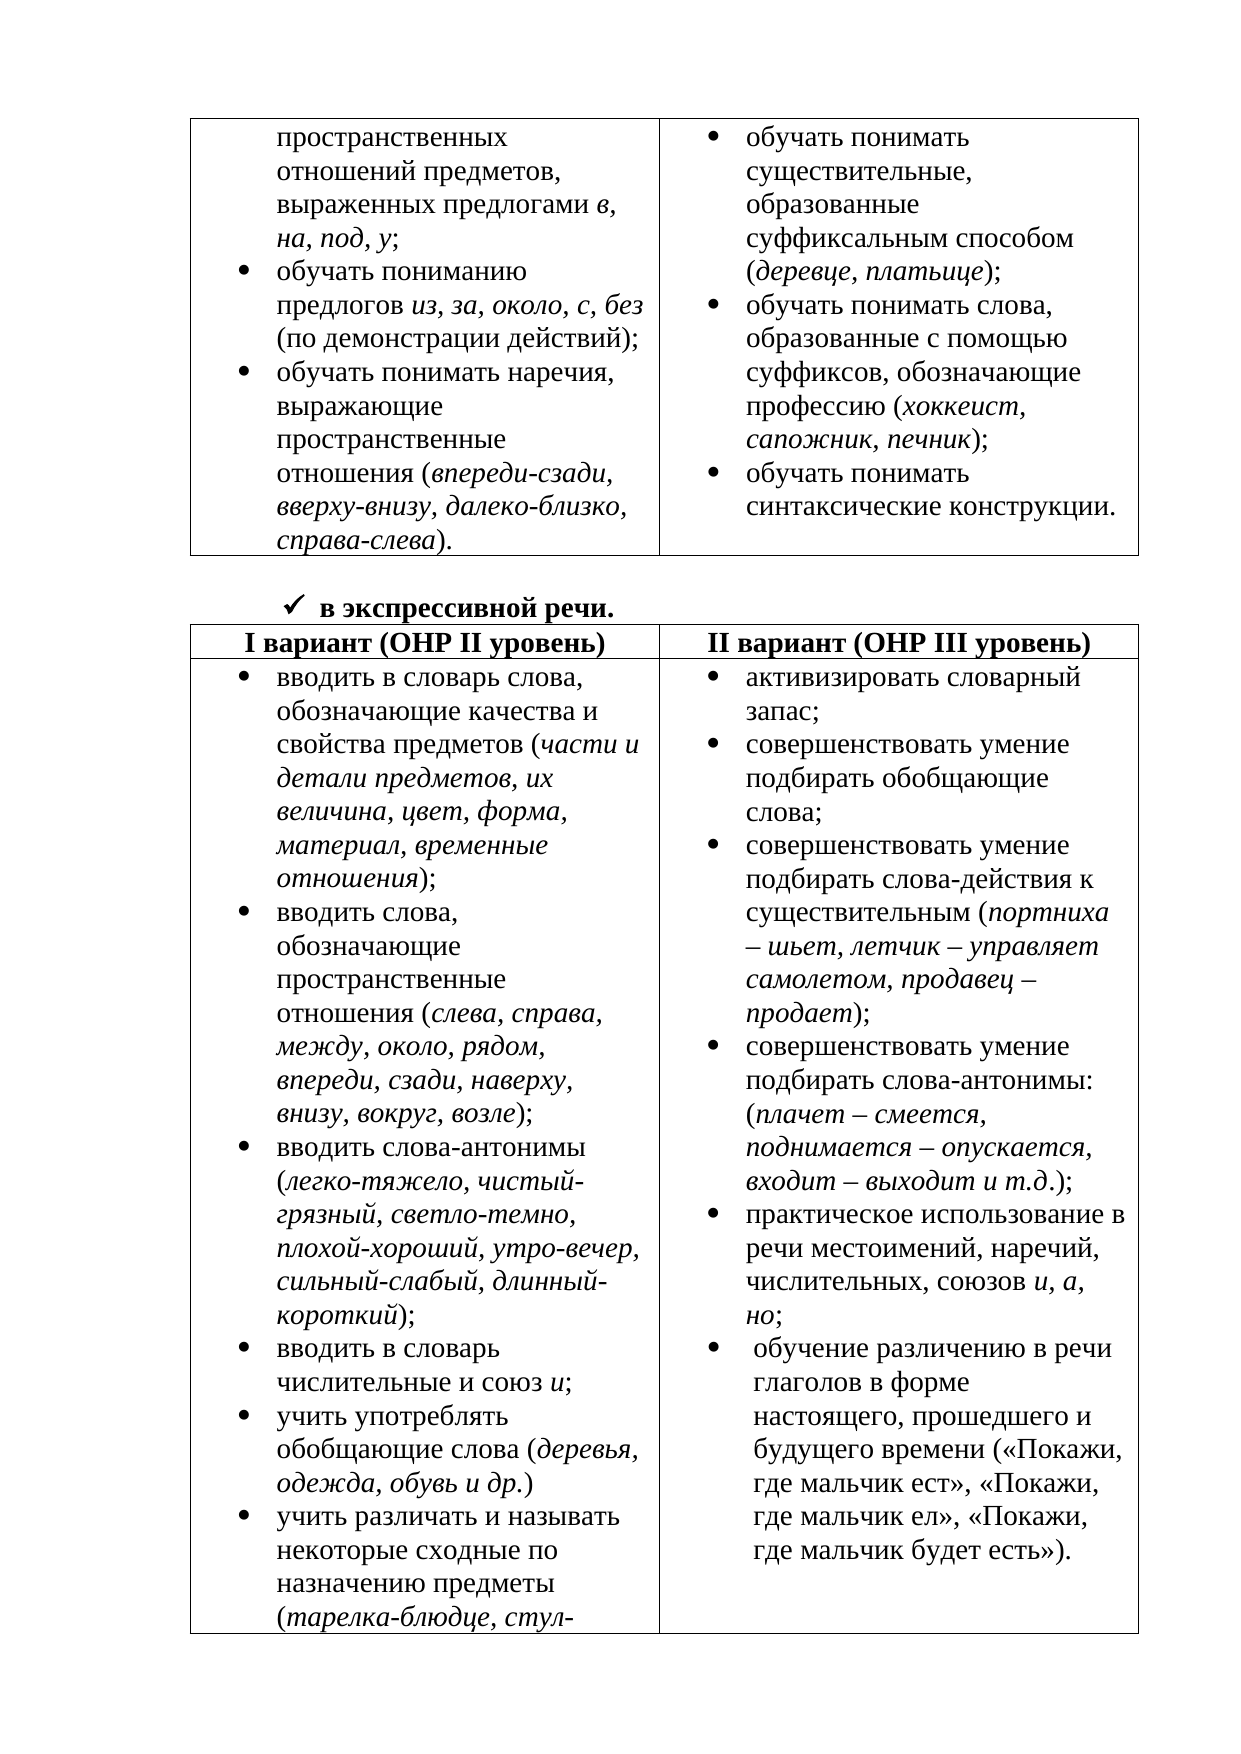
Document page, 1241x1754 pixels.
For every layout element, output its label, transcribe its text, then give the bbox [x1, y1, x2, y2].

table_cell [191, 119, 659, 555]
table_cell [191, 659, 659, 1633]
list в экспрессивной речи. [282, 590, 1152, 624]
table_header I вариант (ОНР II уровень) [191, 625, 659, 658]
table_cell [660, 119, 1138, 555]
table_header II вариант (ОНР III уровень) [660, 625, 1138, 658]
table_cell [660, 659, 1138, 1633]
